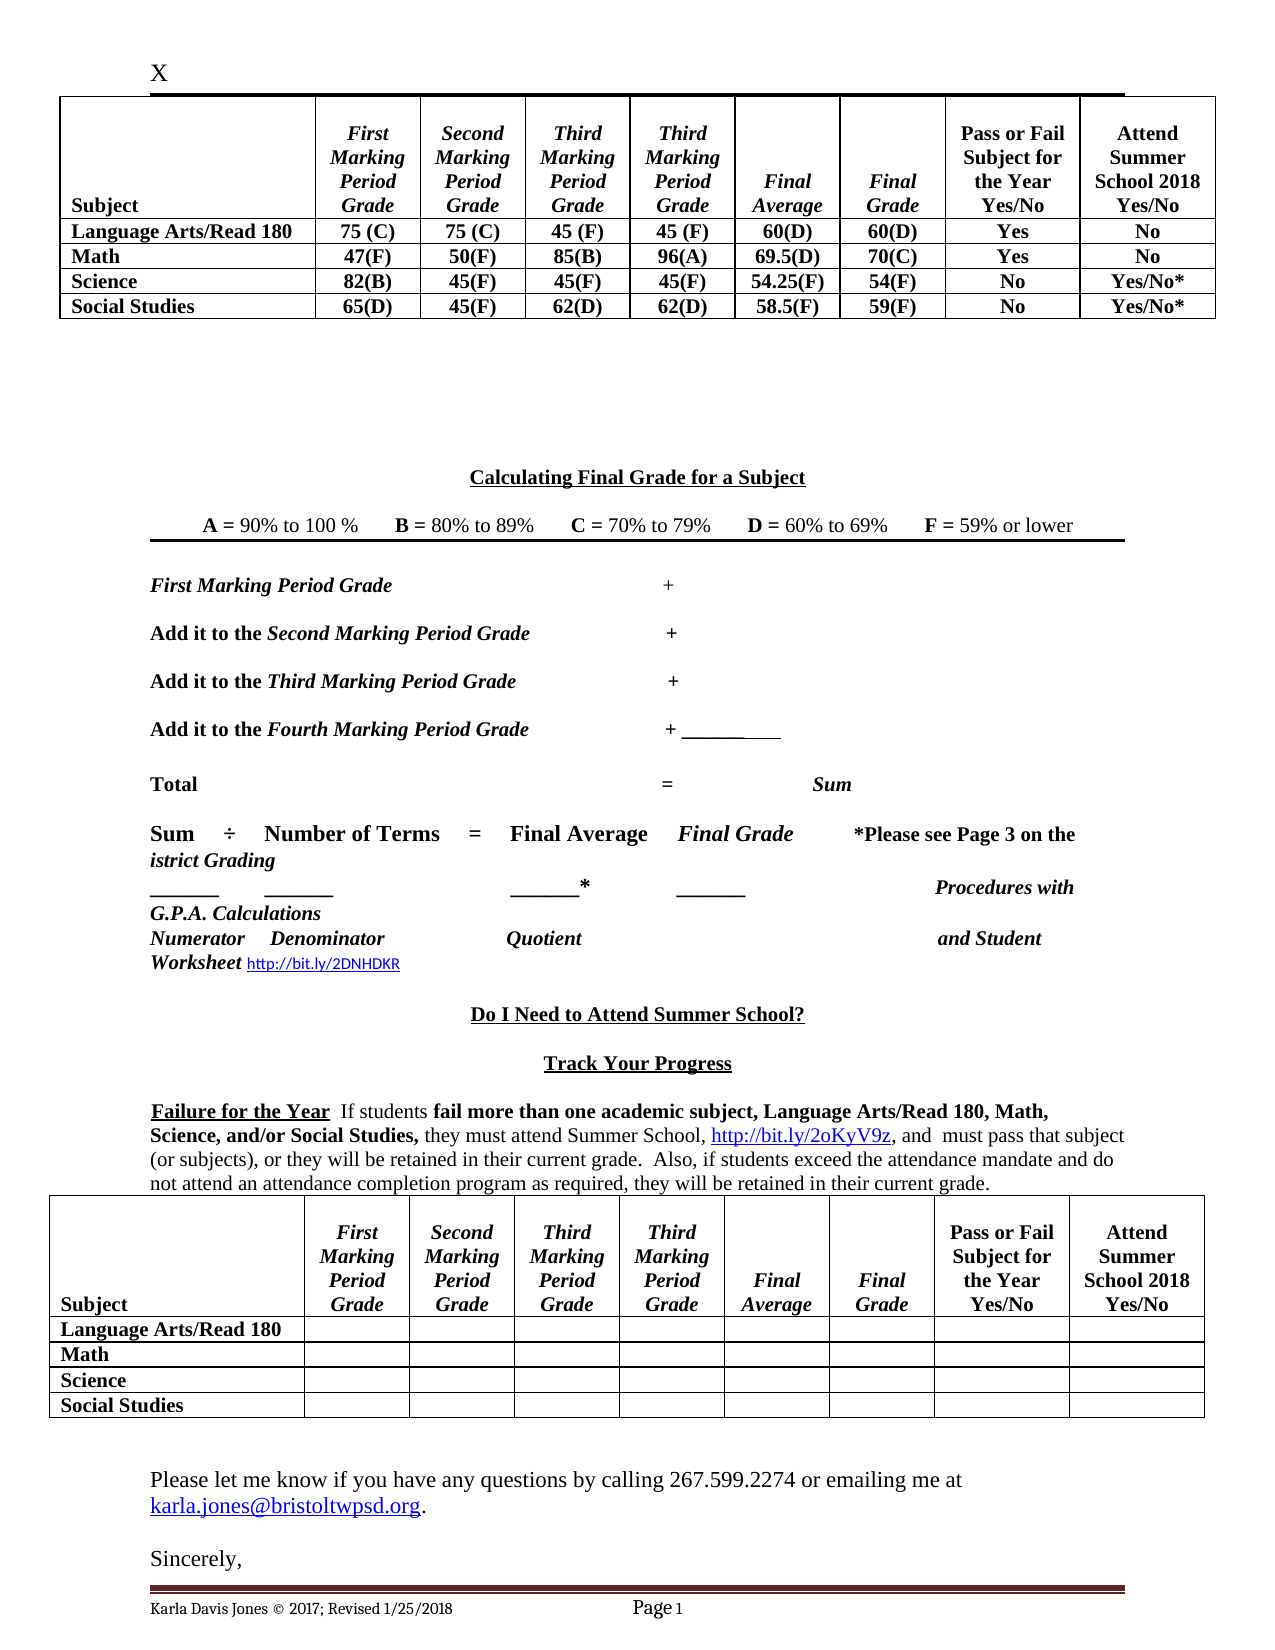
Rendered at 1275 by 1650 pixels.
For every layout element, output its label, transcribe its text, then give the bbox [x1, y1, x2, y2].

table_cell [410, 1317, 514, 1341]
table_cell [620, 1343, 724, 1366]
table_cell 47(F) [316, 244, 420, 268]
table_cell 65(D) [316, 294, 420, 318]
table_header Third Marking Period Grade [631, 97, 734, 217]
table_cell Yes/No* [1081, 294, 1215, 318]
table_cell No [1081, 244, 1215, 268]
table_cell [725, 1368, 829, 1392]
table_cell 45(F) [421, 269, 525, 293]
table_cell No [946, 269, 1079, 293]
table_cell 54.25(F) [736, 269, 839, 293]
table_cell [620, 1317, 724, 1341]
table_cell No [1081, 219, 1215, 243]
table_header Final Grade [841, 97, 945, 217]
table_cell [830, 1368, 934, 1392]
table_cell 45 (F) [526, 219, 629, 243]
table_cell Language Arts/Read 180 [61, 219, 315, 243]
table_header Second Marking Period Grade [410, 1196, 514, 1316]
text Please let me know if you have any questions by calling 267.599.2274 or emailing me at karla.jones@bristoltwpsd.org. [150, 1466, 1125, 1518]
table_cell [515, 1343, 619, 1366]
table_cell 69.5(D) [736, 244, 839, 268]
table_cell 62(D) [631, 294, 734, 318]
table_cell 45(F) [526, 269, 629, 293]
text A = 90% to 100 % B = 80% to 89% C = 70% to 79% D = 60% to 69% F = 59% or lower [150, 513, 1125, 539]
table_cell Math [50, 1343, 304, 1366]
table_cell Science [50, 1368, 304, 1392]
table_header Second Marking Period Grade [421, 97, 525, 217]
table_cell [515, 1368, 619, 1392]
table_cell [1070, 1393, 1204, 1417]
table_cell [1070, 1368, 1204, 1392]
table_cell [935, 1317, 1069, 1341]
table_header Final Average [725, 1196, 829, 1316]
table_cell Math [61, 244, 315, 268]
table_cell 75 (C) [421, 219, 525, 243]
table_cell 85(B) [526, 244, 629, 268]
table_cell [620, 1393, 724, 1417]
table_cell [620, 1368, 724, 1392]
table_cell [725, 1393, 829, 1417]
text Add it to the Third Marking Period Grade + [150, 669, 1125, 693]
table_cell 70(C) [841, 244, 945, 268]
table_cell [935, 1393, 1069, 1417]
table_cell 45 (F) [631, 219, 734, 243]
table_cell Science [61, 269, 315, 293]
text First Marking Period Grade + [150, 573, 1125, 597]
table_cell [1070, 1343, 1204, 1366]
table_cell 54(F) [841, 269, 945, 293]
table_cell 45(F) [421, 294, 525, 318]
table_cell 59(F) [841, 294, 945, 318]
table_header First Marking Period Grade [316, 97, 420, 217]
table_cell [410, 1368, 514, 1392]
text X [150, 58, 1125, 93]
table_header Pass or Fail Subject for the Year Yes/No [946, 97, 1079, 217]
table_header Final Average [736, 97, 839, 217]
table_header Third Marking Period Grade [620, 1196, 724, 1316]
text Numerator Denominator Quotient and Student Worksheet http://bit.ly/2DNHDKR [150, 926, 1125, 974]
table_cell [305, 1343, 409, 1366]
table_cell 62(D) [526, 294, 629, 318]
table_cell Social Studies [61, 294, 315, 318]
table_cell [305, 1393, 409, 1417]
text Total = Sum [150, 772, 1125, 796]
table_cell 96(A) [631, 244, 734, 268]
table_header Attend Summer School 2018 Yes/No [1070, 1196, 1204, 1316]
table_cell Yes [946, 219, 1079, 243]
text Add it to the Fourth Marking Period Grade + ______ [150, 717, 1125, 741]
text Calculating Final Grade for a Subject [150, 465, 1125, 489]
table_cell [725, 1317, 829, 1341]
table_cell 45(F) [631, 269, 734, 293]
table_header Attend Summer School 2018 Yes/No [1081, 97, 1215, 217]
text ______ ______ ______* ______ Procedures with G.P.A. Calculations [150, 873, 1125, 926]
table_cell [935, 1368, 1069, 1392]
table_cell [725, 1343, 829, 1366]
text Do I Need to Attend Summer School? [150, 1002, 1125, 1026]
table_cell [515, 1317, 619, 1341]
list Failure for the Year If students fail more than one academic subject, Language Arts/Read 180, Math, Science, and/or Social Studies, they must attend Summer School, http://bit.ly/2oKyV9z, and must pass that subject (or subjects), or they will be retained in their current grade. Also, if students exceed the attendance mandate and do not attend an attendance completion program as required, they will be retained in their current grade. [150, 1099, 1125, 1195]
table_cell [305, 1317, 409, 1341]
table_cell [410, 1393, 514, 1417]
table_cell 82(B) [316, 269, 420, 293]
table_cell [305, 1368, 409, 1392]
table_cell [830, 1343, 934, 1366]
table_header First Marking Period Grade [305, 1196, 409, 1316]
table_cell [935, 1343, 1069, 1366]
table_cell [1070, 1317, 1204, 1341]
table_cell Social Studies [50, 1393, 304, 1417]
table_cell [830, 1317, 934, 1341]
table_cell 50(F) [421, 244, 525, 268]
table_header Final Grade [830, 1196, 934, 1316]
table_cell Language Arts/Read 180 [50, 1317, 304, 1341]
table_cell Yes [946, 244, 1079, 268]
text Sincerely, [150, 1545, 1125, 1571]
table_cell [830, 1393, 934, 1417]
table_header Subject [61, 97, 315, 217]
table_header Third Marking Period Grade [526, 97, 629, 217]
text Add it to the Second Marking Period Grade + [150, 621, 1125, 645]
table_cell Yes/No* [1081, 269, 1215, 293]
table_cell [410, 1343, 514, 1366]
text Sum ÷ Number of Terms = Final Average Final Grade *Please see Page 3 on the istrict Grading [150, 820, 1125, 873]
table_header Subject [50, 1196, 304, 1316]
text Track Your Progress [150, 1051, 1125, 1074]
table_cell 60(D) [736, 219, 839, 243]
table_header Pass or Fail Subject for the Year Yes/No [935, 1196, 1069, 1316]
table_cell [515, 1393, 619, 1417]
table_cell No [946, 294, 1079, 318]
table_cell 75 (C) [316, 219, 420, 243]
table_cell 58.5(F) [736, 294, 839, 318]
table_cell 60(D) [841, 219, 945, 243]
table_header Third Marking Period Grade [515, 1196, 619, 1316]
